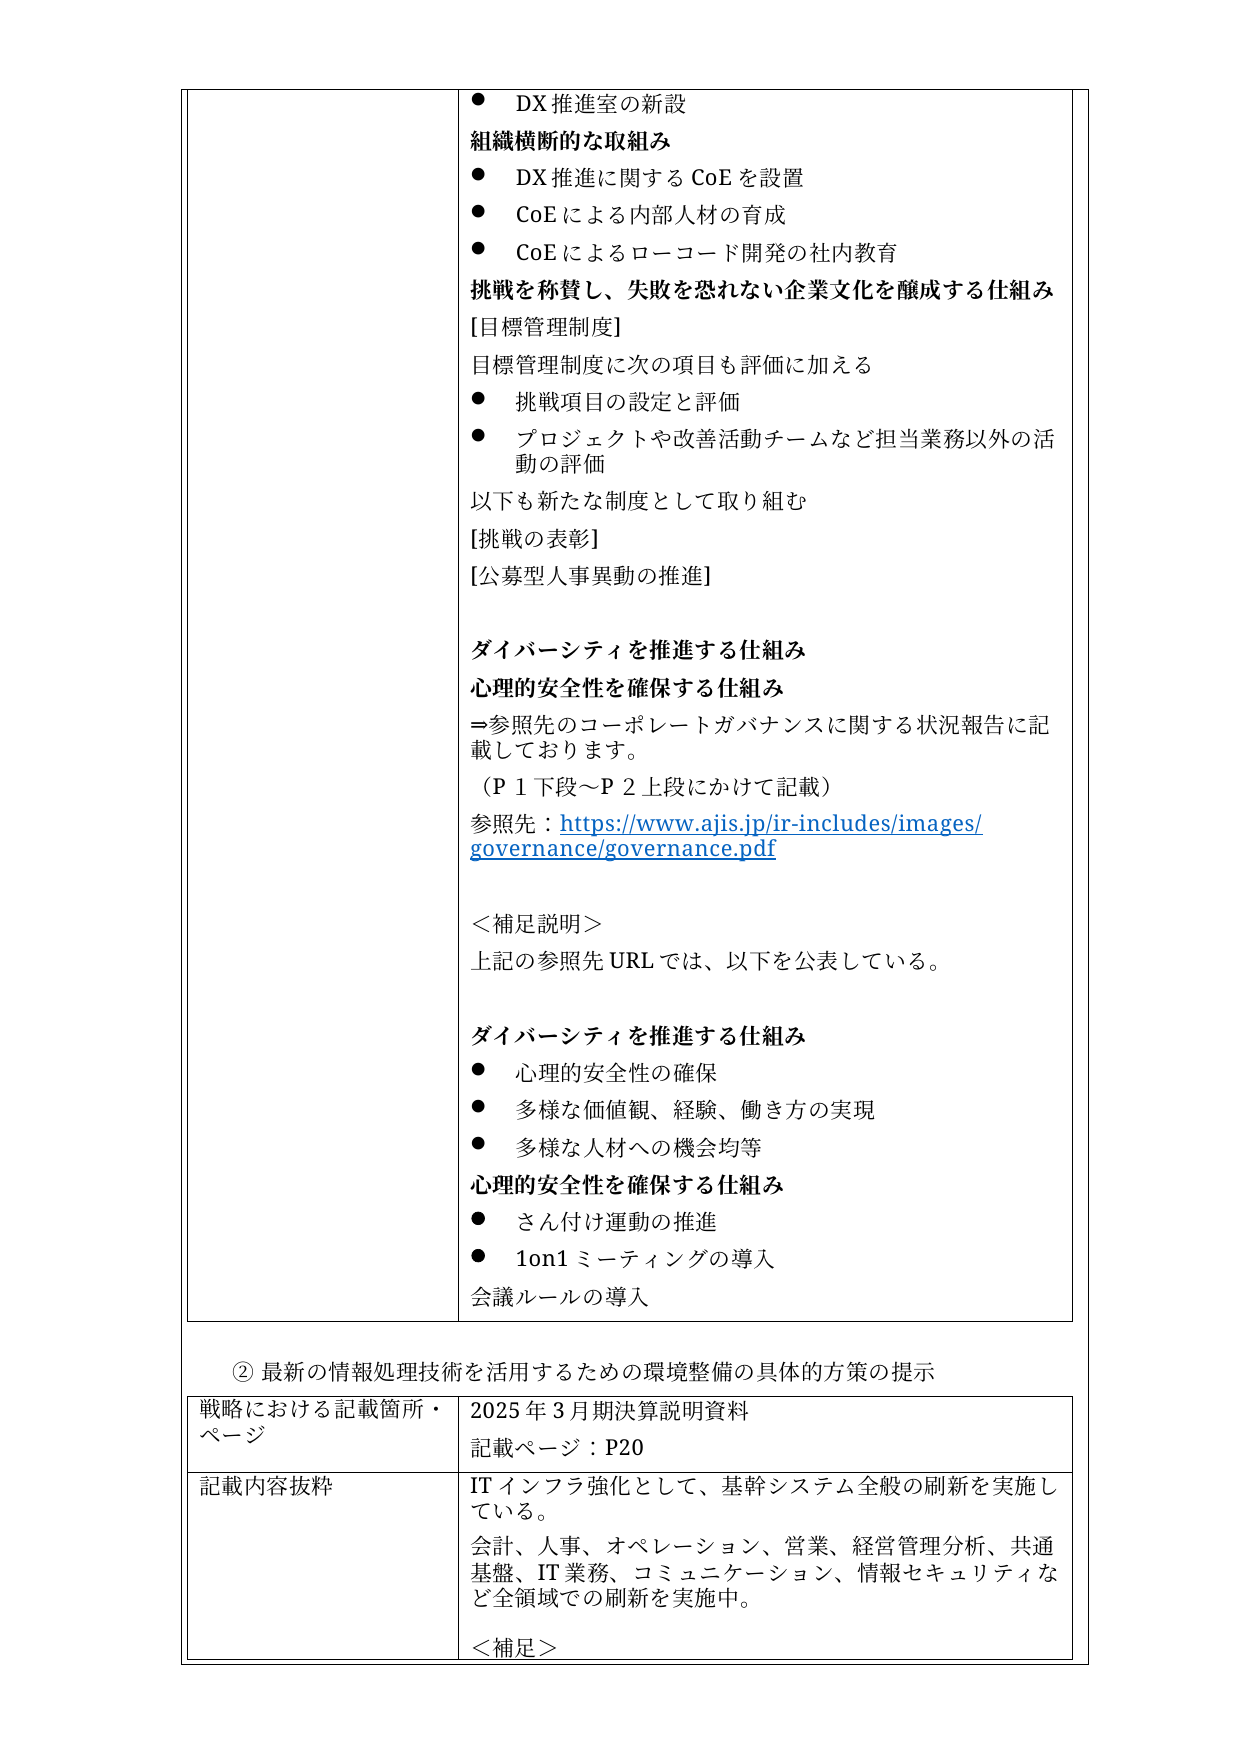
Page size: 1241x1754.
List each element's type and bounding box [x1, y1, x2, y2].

table_cell [182, 90, 1088, 1664]
